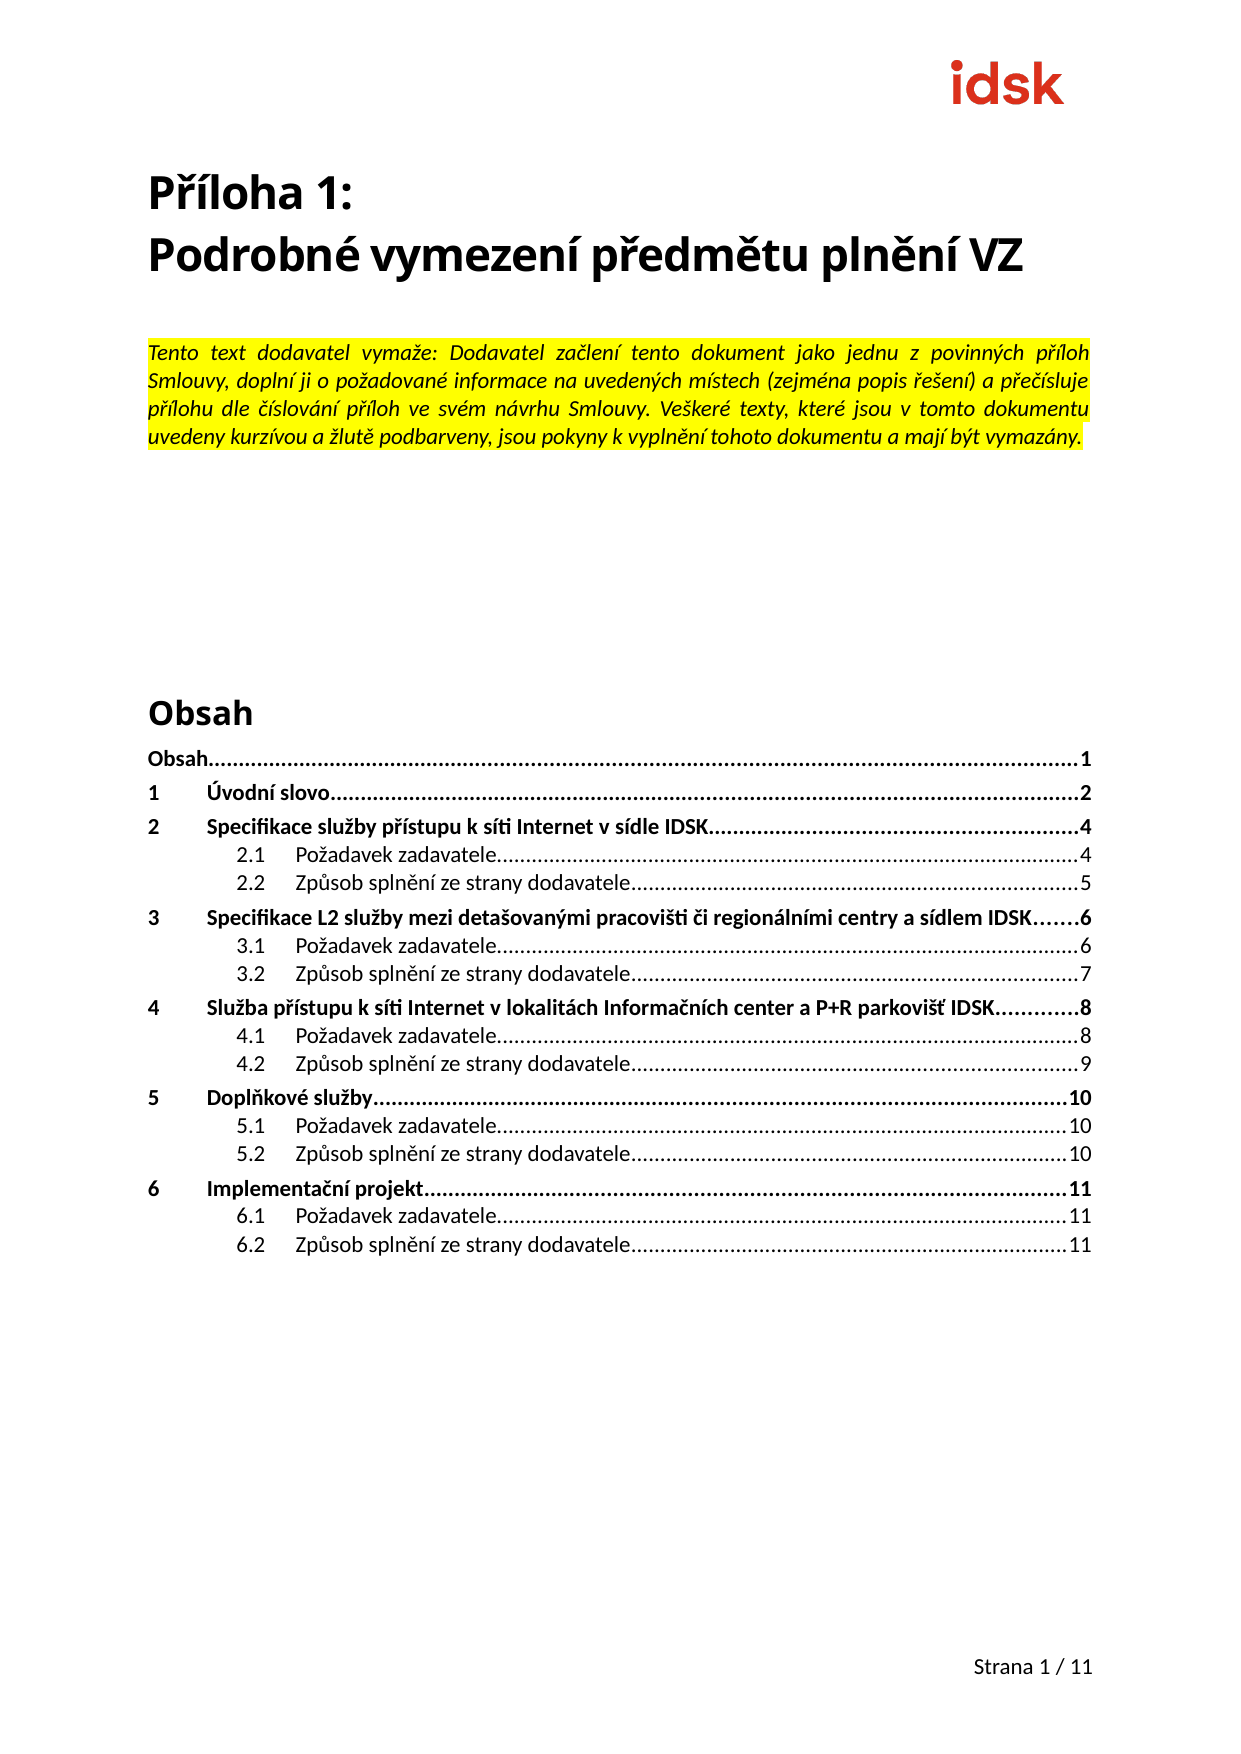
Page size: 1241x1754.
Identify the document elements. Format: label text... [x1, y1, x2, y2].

text 3 Specifikace L2 služby mezi detašovanými pracovišti či regionálními centry a sídlem IDSK 6 [148, 903, 1093, 931]
text 4 Služba přístupu k síti Internet v lokalitách Informačních center a P+R parkovišť IDSK 8 [148, 993, 1093, 1021]
text 6.2 Způsob splnění ze strany dodavatele 11 [236, 1230, 1093, 1258]
text 4.1 Požadavek zadavatele 8 [236, 1021, 1093, 1049]
text 2.2 Způsob splnění ze strany dodavatele 5 [236, 868, 1093, 896]
text 6 Implementační projekt 11 [148, 1174, 1093, 1202]
subtitle Obsah [148, 690, 1093, 736]
text 1 Úvodní slovo 2 [148, 778, 1093, 806]
text 2.1 Požadavek zadavatele 4 [236, 840, 1093, 868]
text 4.2 Způsob splnění ze strany dodavatele 9 [236, 1049, 1093, 1077]
title Podrobné vymezení předmětu plnění VZ [148, 222, 1093, 285]
text 3.1 Požadavek zadavatele 6 [236, 931, 1093, 959]
text 5.1 Požadavek zadavatele 10 [236, 1111, 1093, 1139]
text 5.2 Způsob splnění ze strany dodavatele 10 [236, 1139, 1093, 1167]
picture [922, 35, 1093, 147]
text Obsah 1 [148, 744, 1093, 772]
title Příloha 1: [148, 160, 1093, 222]
text 5 Doplňkové služby 10 [148, 1083, 1093, 1111]
text 2 Specifikace služby přístupu k síti Internet v sídle IDSK 4 [148, 812, 1093, 840]
text 3.2 Způsob splnění ze strany dodavatele 7 [236, 959, 1093, 987]
text 6.1 Požadavek zadavatele 11 [236, 1202, 1093, 1230]
